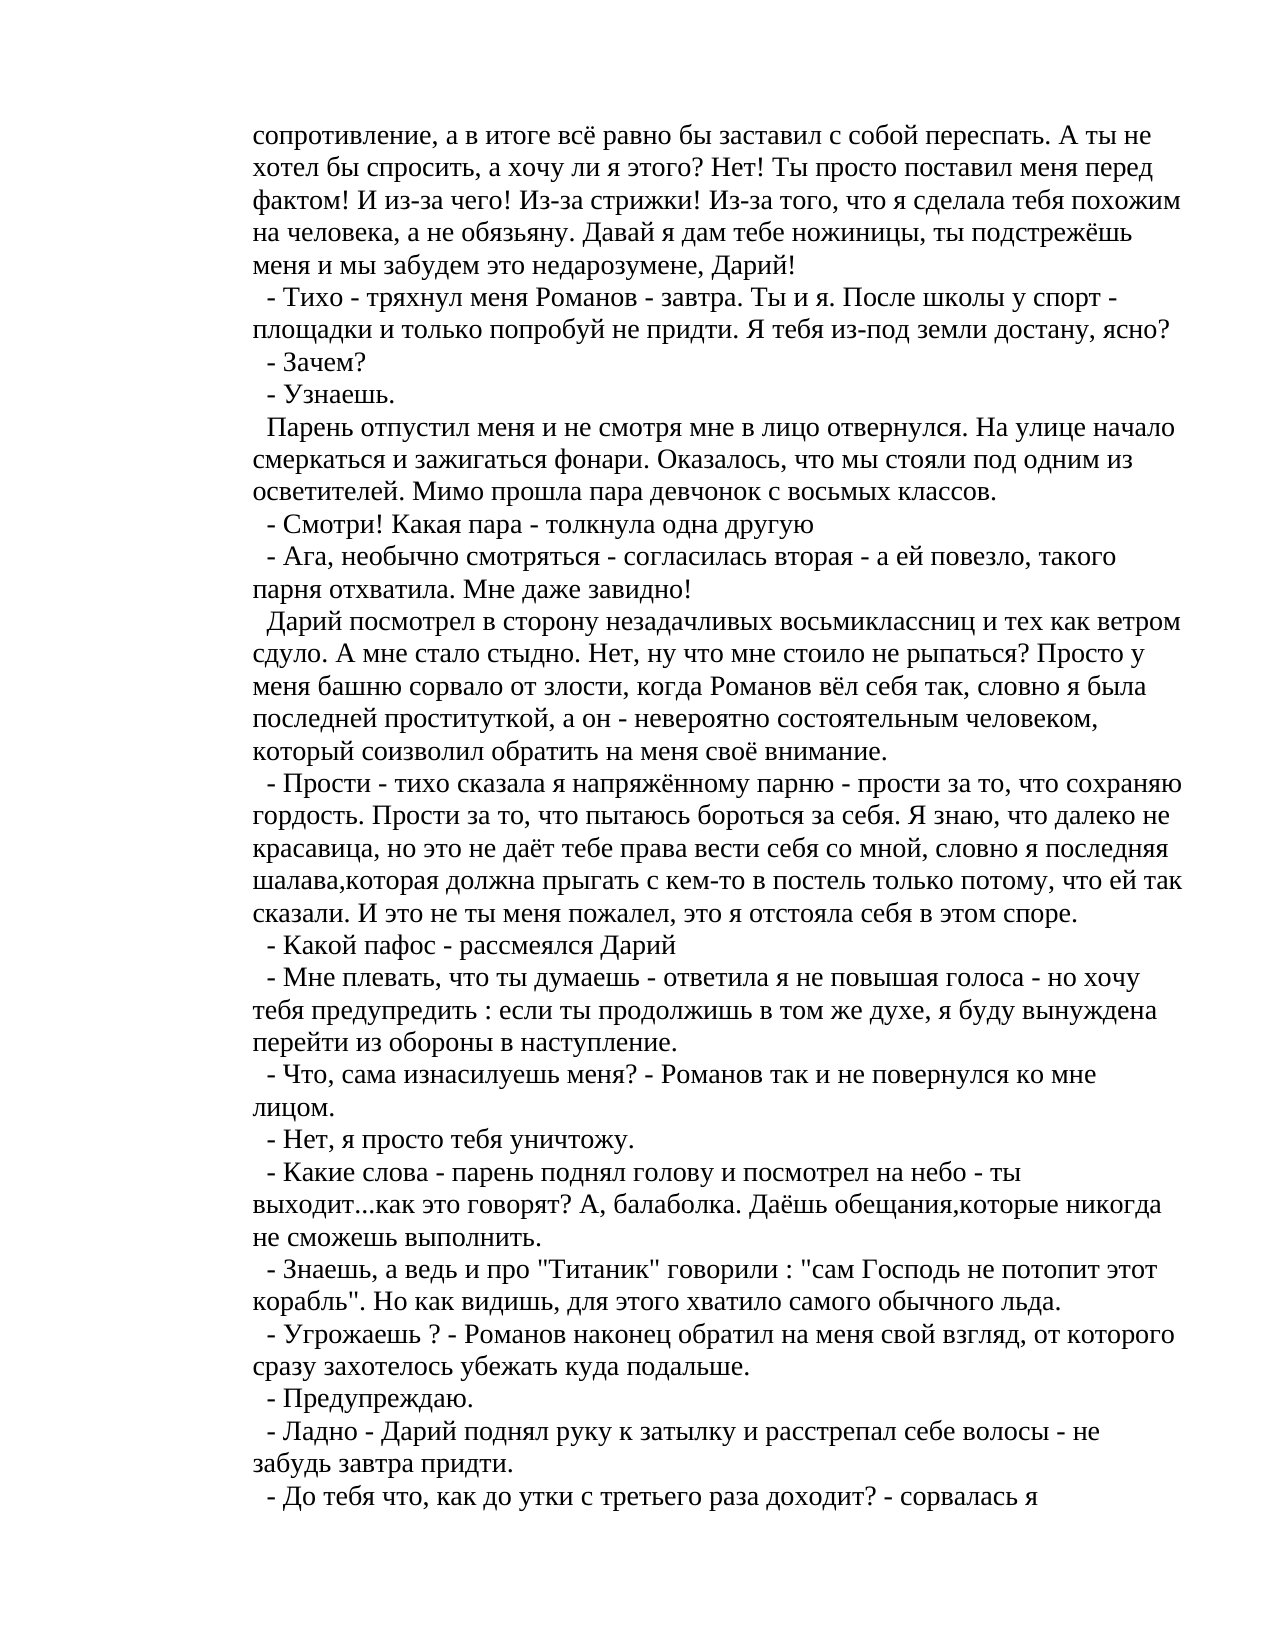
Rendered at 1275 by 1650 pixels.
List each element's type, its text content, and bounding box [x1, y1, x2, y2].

text - Что, сама изнасилуешь меня? - Романов так и не повернулся ко мне лицом. [252, 1058, 1186, 1122]
text - Ага, необычно смотряться - согласилась вторая - а ей повезло, такого парня отхватила. Мне даже завидно! [252, 539, 1186, 604]
text - Мне плевать, что ты думаешь - ответила я не повышая голоса - но хочу тебя предупредить : если ты продолжишь в том же духе, я буду вынуждена перейти из обороны в наступление. [252, 960, 1186, 1058]
text - До тебя что, как до утки с третьего раза доходит? - сорвалась я [252, 1479, 1186, 1511]
text - Угрожаешь ? - Романов наконец обратил на меня свой взгляд, от которого сразу захотелось убежать куда подальше. [252, 1317, 1186, 1382]
text - Нет, я просто тебя уничтожу. [252, 1122, 1186, 1155]
text Дарий посмотрел в сторону незадачливых восьмиклассниц и тех как ветром сдуло. А мне стало стыдно. Нет, ну что мне стоило не рыпаться? Просто у меня башню сорвало от злости, когда Романов вёл себя так, словно я была последней проституткой, а он - невероятно состоятельным человеком, который соизволил обратить на меня своё внимание. [252, 604, 1186, 766]
text - Какие слова - парень поднял голову и посмотрел на небо - ты выходит...как это говорят? А, балаболка. Даёшь обещания,которые никогда не сможешь выполнить. [252, 1155, 1186, 1252]
text - Смотри! Какая пара - толкнула одна другую [252, 507, 1186, 539]
text - Ладно - Дарий поднял руку к затылку и расстрепал себе волосы - не забудь завтра придти. [252, 1414, 1186, 1479]
text - Узнаешь. [252, 377, 1186, 410]
text - Знаешь, а ведь и про "Титаник" говорили : "сам Господь не потопит этот корабль". Но как видишь, для этого хватило самого обычного льда. [252, 1252, 1186, 1317]
text Парень отпустил меня и не смотря мне в лицо отвернулся. На улице начало смеркаться и зажигаться фонари. Оказалось, что мы стояли под одним из осветителей. Мимо прошла пара девчонок с восьмых классов. [252, 410, 1186, 507]
text - Зачем? [252, 345, 1186, 377]
text - Какой пафос - рассмеялся Дарий [252, 928, 1186, 960]
text - Тихо - тряхнул меня Романов - завтра. Ты и я. После школы у спорт - площадки и только попробуй не придти. Я тебя из-под земли достану, ясно? [252, 280, 1186, 345]
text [252, 118, 1186, 280]
text - Предупреждаю. [252, 1382, 1186, 1414]
text - Прости - тихо сказала я напряжённому парню - прости за то, что сохраняю гордость. Прости за то, что пытаюсь бороться за себя. Я знаю, что далеко не красавица, но это не даёт тебе права вести себя со мной, словно я последняя шалава,которая должна прыгать с кем-то в постель только потому, что ей так сказали. И это не ты меня пожалел, это я отстояла себя в этом споре. [252, 766, 1186, 928]
